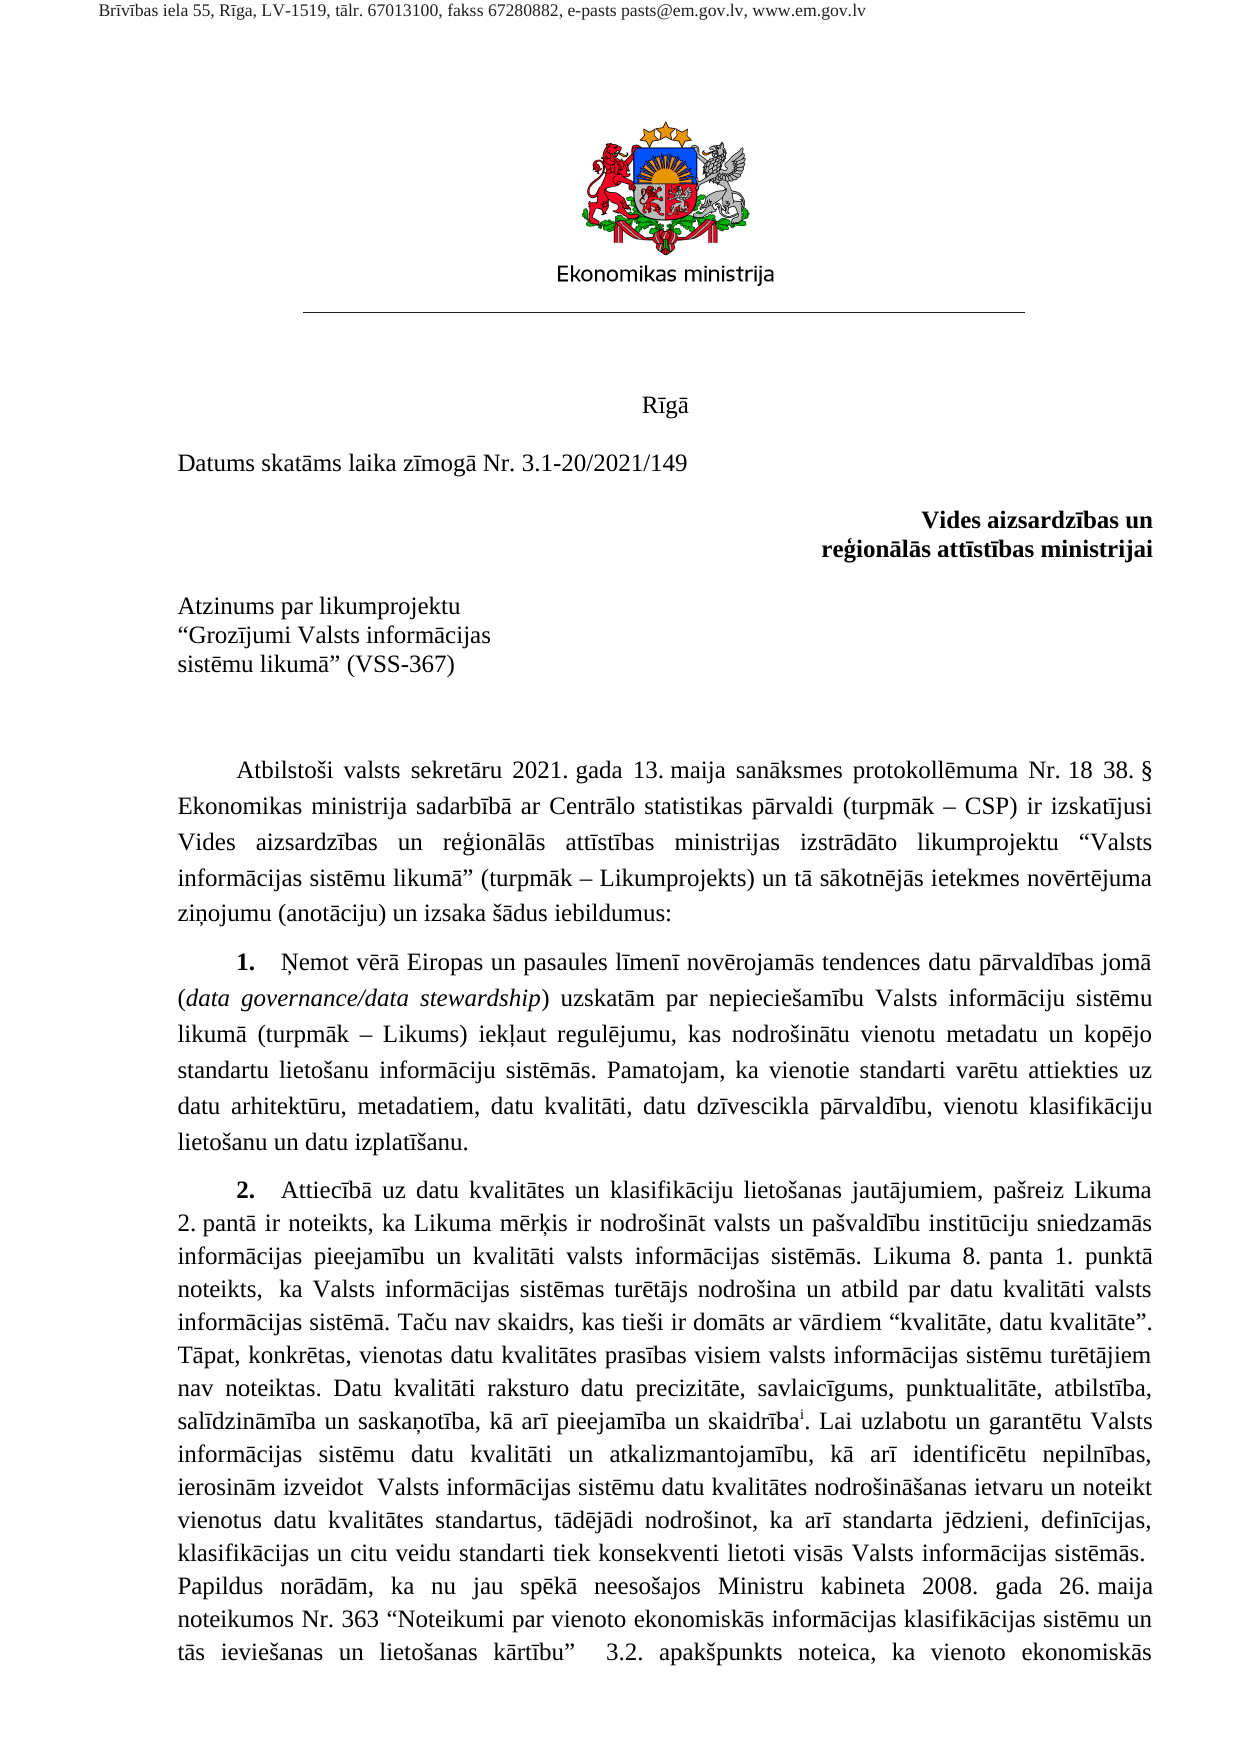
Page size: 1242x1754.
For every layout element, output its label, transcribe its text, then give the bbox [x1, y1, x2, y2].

list Ņemot vērā Eiropas un pasaules līmenī novērojamās tendences datu pārvaldības jomā (data governance/data stewardship) uzskatām par nepieciešamību Valsts informāciju sistēmu likumā (turpmāk – Likums) iekļaut regulējumu, kas nodrošinātu vienotu metadatu un kopējo standartu lietošanu informāciju sistēmās. Pamatojam, ka vienotie standarti varētu attiekties uz datu arhitektūru, metadatiem, datu kvalitāti, datu dzīvescikla pārvaldību, vienotu klasifikāciju lietošanu un datu izplatīšanu. [177, 947, 1153, 1155]
text “Grozījumi Valsts informācijas [177, 620, 1153, 649]
picture [178, 121, 1153, 292]
text Atzinums par likumprojektu [177, 591, 1153, 620]
text Rīgā [177, 390, 1153, 419]
text reģionālās attīstības ministrijai [177, 534, 1153, 563]
text Atbilstoši valsts sekretāru 2021. gada 13. maija sanāksmes protokollēmuma Nr. 18 38. § Ekonomikas ministrija sadarbībā ar Centrālo statistikas pārvaldi (turpmāk – CSP) ir izskatījusi Vides aizsardzības un reģionālās attīstības ministrijas izstrādāto likumprojektu “Valsts informācijas sistēmu likumā” (turpmāk – Likumprojekts) un tā sākotnējās ietekmes novērtējuma ziņojumu (anotāciju) un izsaka šādus iebildumus: [177, 755, 1153, 927]
text sistēmu likumā” (VSS-367) [177, 649, 1153, 678]
text Vides aizsardzības un [177, 505, 1153, 534]
text Datums skatāms laika zīmogā Nr. 3.1-20/2021/149 [177, 448, 1153, 476]
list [177, 1175, 1153, 1666]
